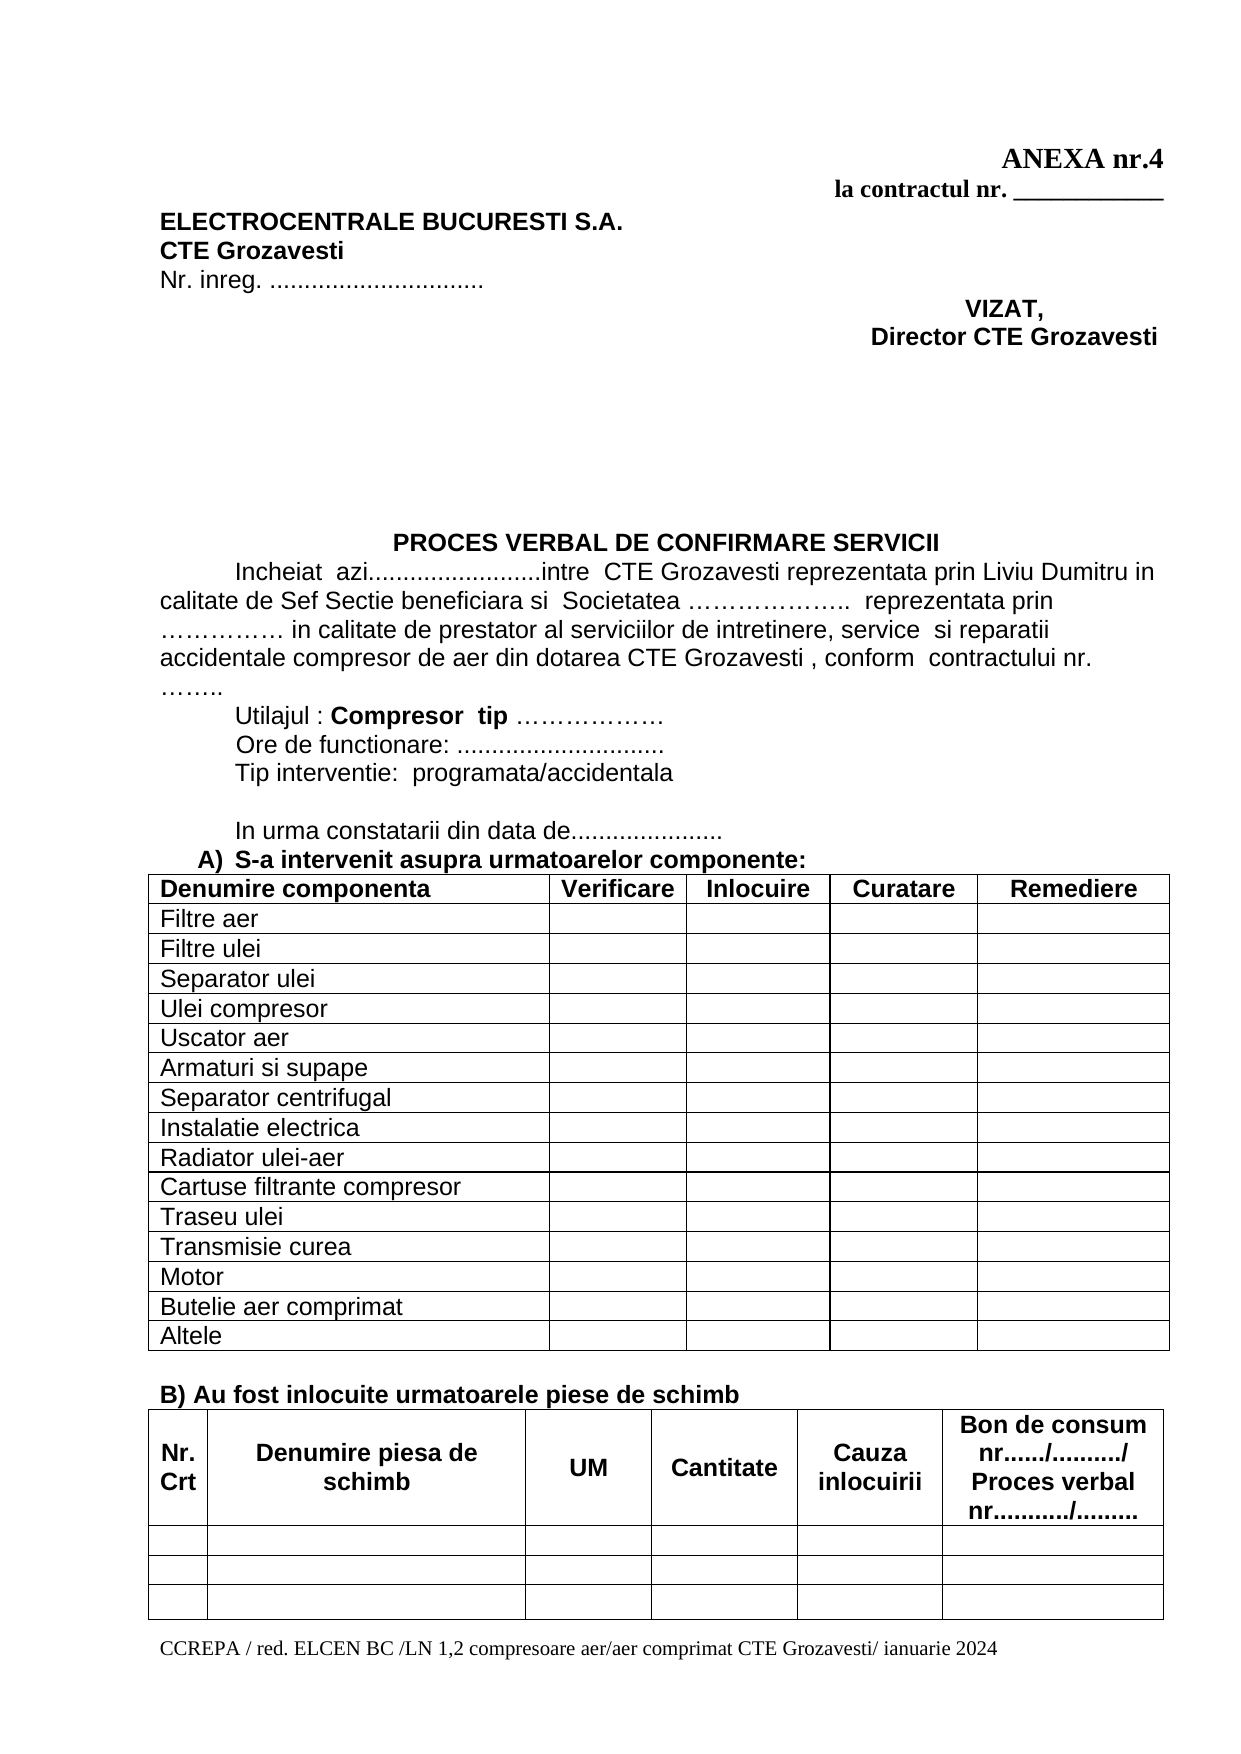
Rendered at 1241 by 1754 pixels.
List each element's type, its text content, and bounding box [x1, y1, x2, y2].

table_cell Radiator ulei-aer [149, 1143, 549, 1171]
table_cell [652, 1556, 797, 1584]
table_cell [831, 1292, 977, 1320]
table_cell Butelie aer comprimat [149, 1292, 549, 1320]
table_cell [978, 1173, 1169, 1201]
text Tip interventie: programata/accidentala [159, 758, 1163, 787]
text ELECTROCENTRALE BUCURESTI S.A. [159, 207, 1163, 236]
table_cell [687, 1292, 829, 1320]
table_cell [831, 1083, 977, 1112]
text In urma constatarii din data de...................... [159, 816, 1163, 845]
table_cell [550, 1053, 686, 1082]
table_cell [687, 1232, 829, 1261]
table_header Curatare [831, 875, 977, 903]
table_cell [831, 1113, 977, 1142]
table_cell [550, 934, 686, 963]
table_cell [978, 964, 1169, 993]
table_header UM [526, 1410, 651, 1525]
table_cell [149, 1585, 207, 1619]
table_cell Instalatie electrica [149, 1113, 549, 1142]
table_cell [687, 964, 829, 993]
table_cell [831, 994, 977, 1022]
table_cell [978, 1083, 1169, 1112]
table_cell [550, 1202, 686, 1231]
table_cell [943, 1585, 1163, 1619]
table_header Cantitate [652, 1410, 797, 1525]
list S-a intervenit asupra urmatoarelor componente: [197, 845, 1163, 873]
table_cell [978, 1143, 1169, 1171]
table_cell [978, 904, 1169, 933]
table_cell [687, 1321, 829, 1350]
table_cell [652, 1526, 797, 1554]
table_header Nr. Crt [149, 1410, 207, 1525]
table_cell [798, 1556, 942, 1584]
table_cell [978, 994, 1169, 1022]
text ANEXA nr.4 [159, 141, 1163, 174]
table_cell [978, 1321, 1169, 1350]
table_cell [687, 1262, 829, 1291]
table_cell [831, 1262, 977, 1291]
table_cell [208, 1585, 525, 1619]
table_cell Armaturi si supape [149, 1053, 549, 1082]
table_cell Filtre ulei [149, 934, 549, 963]
table_header Denumire componenta [149, 875, 549, 903]
table_cell [831, 1232, 977, 1261]
subtitle la contractul nr. ____________ [159, 174, 1163, 203]
table_cell [798, 1585, 942, 1619]
table_cell Separator ulei [149, 964, 549, 993]
table_cell [687, 934, 829, 963]
table_header Denumire piesa de schimb [208, 1410, 525, 1525]
text CTE Grozavesti [159, 236, 1163, 265]
text Utilajul : Compresor tip ……………… [159, 701, 1163, 730]
table_cell [687, 1143, 829, 1171]
table_cell [687, 904, 829, 933]
table_cell [526, 1585, 651, 1619]
text PROCES VERBAL DE CONFIRMARE SERVICII [234, 528, 1163, 557]
table_cell [831, 964, 977, 993]
table_cell [831, 904, 977, 933]
table_cell Filtre aer [149, 904, 549, 933]
table_cell Transmisie curea [149, 1232, 549, 1261]
table_cell [550, 964, 686, 993]
text Nr. inreg. ............................... [159, 265, 1163, 294]
table_cell [550, 1113, 686, 1142]
table_cell Uscator aer [149, 1024, 549, 1052]
table_cell [550, 1232, 686, 1261]
table_cell Traseu ulei [149, 1202, 549, 1231]
table_cell [149, 1556, 207, 1584]
table_cell [526, 1526, 651, 1554]
table_cell [550, 904, 686, 933]
table_cell [831, 1143, 977, 1171]
text VIZAT, [159, 294, 1163, 322]
table_cell [149, 1526, 207, 1554]
table_cell [978, 1232, 1169, 1261]
text Incheiat azi.........................intre CTE Grozavesti reprezentata prin Liviu Dumitru in calitate de Sef Sectie beneficiara si Societatea ……………….. reprezentata prin …………… in calitate de prestator al serviciilor de intretinere, service si reparatii accidentale compresor de aer din dotarea CTE Grozavesti , conform contractului nr. …….. [159, 557, 1163, 701]
table_cell [550, 1083, 686, 1112]
table_cell [831, 1024, 977, 1052]
table_cell [550, 994, 686, 1022]
text B) Au fost inlocuite urmatoarele piese de schimb [159, 1380, 1163, 1409]
table_cell [687, 1083, 829, 1112]
table_cell [208, 1526, 525, 1554]
table_cell [978, 1024, 1169, 1052]
table_cell [798, 1526, 942, 1554]
table_header Verificare [550, 875, 686, 903]
table_cell [978, 1262, 1169, 1291]
table_cell [943, 1556, 1163, 1584]
table_header Remediere [978, 875, 1169, 903]
table_cell [687, 1173, 829, 1201]
table_cell [652, 1585, 797, 1619]
table_cell [550, 1262, 686, 1291]
table_cell [687, 1053, 829, 1082]
table_cell [978, 934, 1169, 963]
table_header Inlocuire [687, 875, 829, 903]
table_cell [687, 1202, 829, 1231]
table_cell [526, 1556, 651, 1584]
table_cell [550, 1173, 686, 1201]
table_cell Ulei compresor [149, 994, 549, 1022]
table_cell [943, 1526, 1163, 1554]
table_cell [550, 1143, 686, 1171]
table_cell Motor [149, 1262, 549, 1291]
table_cell [978, 1113, 1169, 1142]
table_cell [978, 1053, 1169, 1082]
table_cell [208, 1556, 525, 1584]
table_cell [687, 1024, 829, 1052]
table_cell [831, 1321, 977, 1350]
text Director CTE Grozavesti [159, 322, 1163, 351]
table_cell [687, 1113, 829, 1142]
table_cell [831, 934, 977, 963]
table_cell [550, 1024, 686, 1052]
table_cell [978, 1202, 1169, 1231]
table_cell [831, 1202, 977, 1231]
table_cell [550, 1292, 686, 1320]
table_cell Cartuse filtrante compresor [149, 1173, 549, 1201]
table_header Cauza inlocuirii [798, 1410, 942, 1525]
text Ore de functionare: .............................. [159, 730, 1163, 758]
table_header Bon de consum nr....../........../ Proces verbal nr.........../......... [943, 1410, 1163, 1525]
table_cell [831, 1053, 977, 1082]
table_cell [550, 1321, 686, 1350]
table_cell [978, 1292, 1169, 1320]
table_cell Separator centrifugal [149, 1083, 549, 1112]
table_cell [687, 994, 829, 1022]
table_cell [831, 1173, 977, 1201]
table_cell Altele [149, 1321, 549, 1350]
